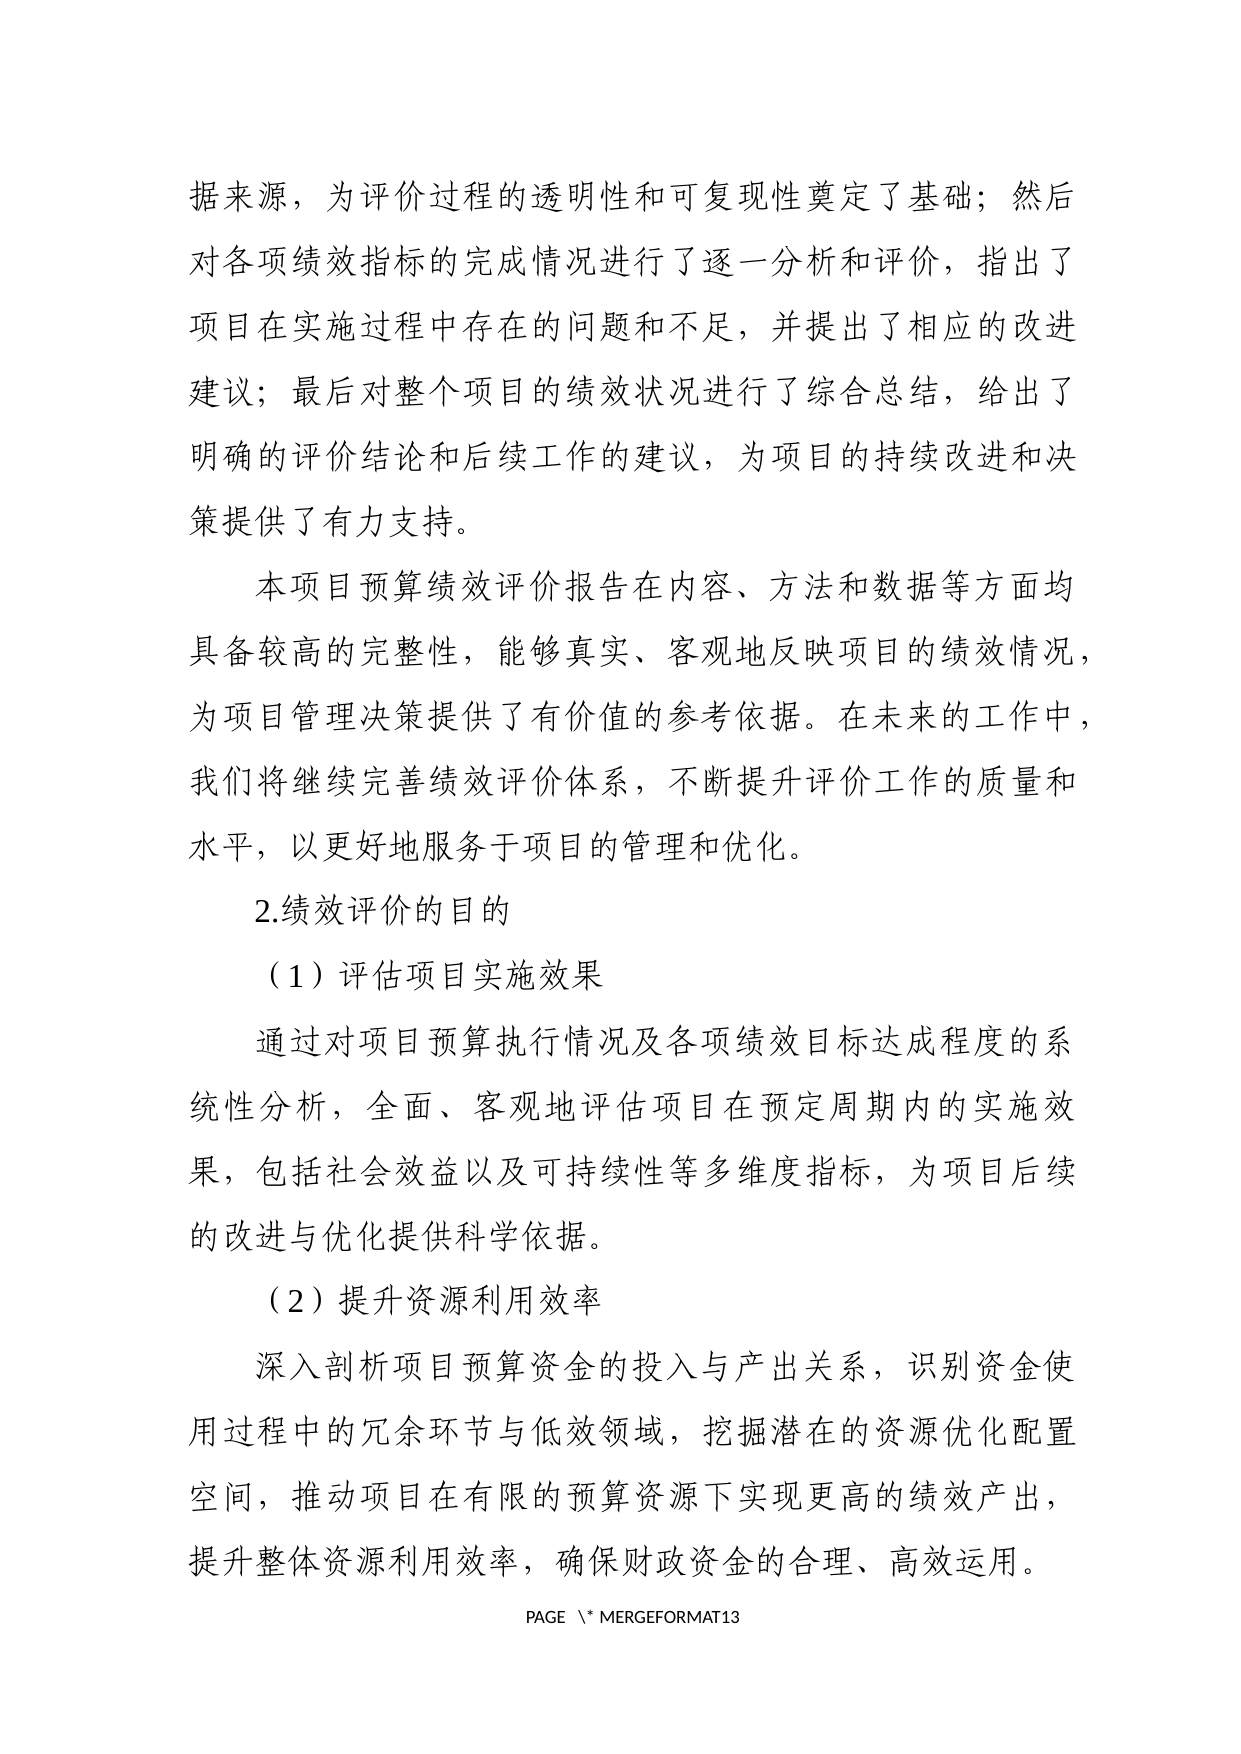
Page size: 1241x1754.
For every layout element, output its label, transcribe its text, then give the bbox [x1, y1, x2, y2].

text 2.绩效评价的目的 [187, 877, 1078, 942]
text 本项目预算绩效评价报告在内容、方法和数据等方面均具备较高的完整性，能够真实、客观地反映项目的绩效情况，为项目管理决策提供了有价值的参考依据。在未来的工作中，我们将继续完善绩效评价体系，不断提升评价工作的质量和水平，以更好地服务于项目的管理和优化。 [187, 552, 1078, 877]
text 通过对项目预算执行情况及各项绩效目标达成程度的系统性分析，全面、客观地评估项目在预定周期内的实施效果，包括社会效益以及可持续性等多维度指标，为项目后续的改进与优化提供科学依据。 [187, 1007, 1078, 1267]
text 深入剖析项目预算资金的投入与产出关系，识别资金使用过程中的冗余环节与低效领域，挖掘潜在的资源优化配置空间，推动项目在有限的预算资源下实现更高的绩效产出，提升整体资源利用效率，确保财政资金的合理、高效运用。 [187, 1332, 1078, 1592]
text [187, 162, 1078, 552]
text （2）提升资源利用效率 [187, 1267, 1078, 1332]
text （1）评估项目实施效果 [187, 942, 1078, 1007]
